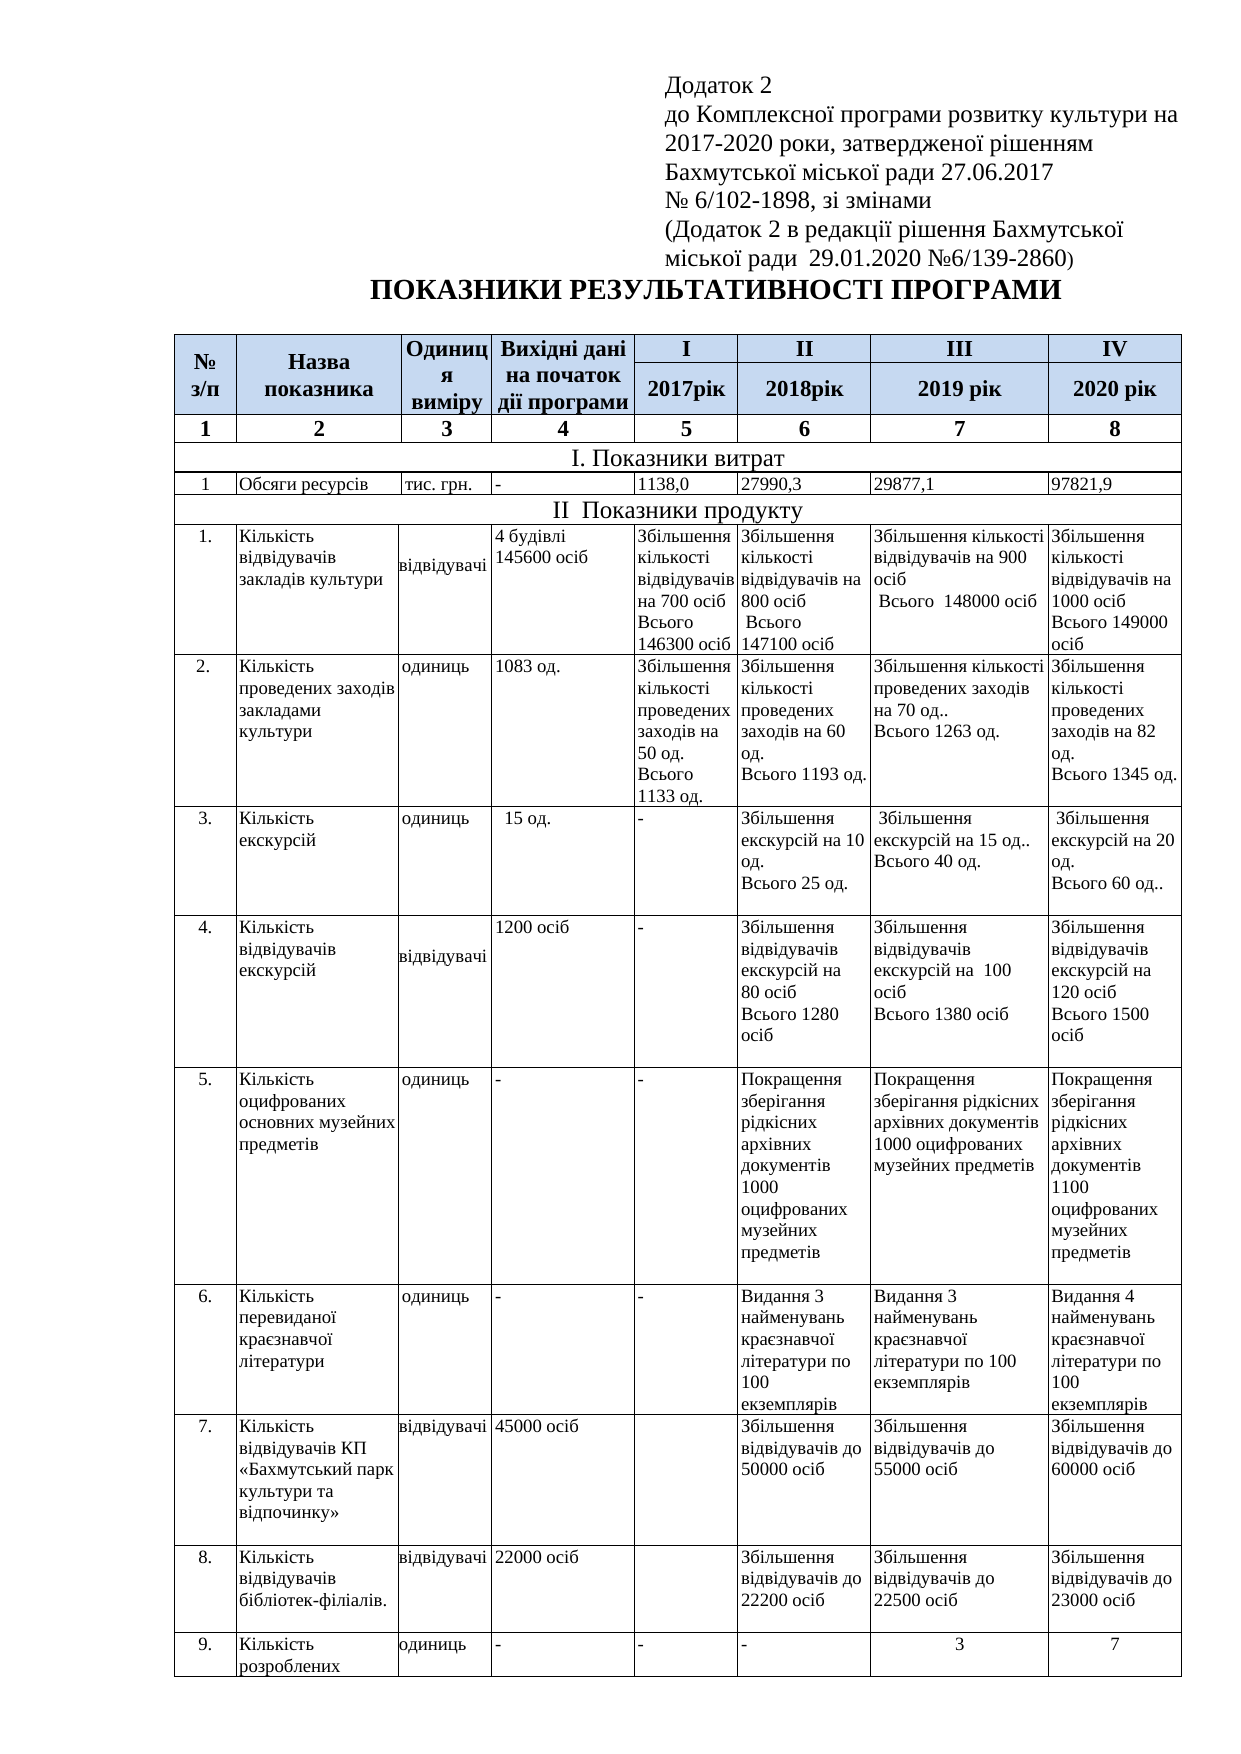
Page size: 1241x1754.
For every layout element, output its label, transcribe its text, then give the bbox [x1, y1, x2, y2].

table_cell ІІ Показники продукту [175, 495, 1181, 524]
table_cell - [492, 1285, 634, 1414]
table_cell - [738, 1633, 870, 1676]
table_cell Збільшення кількості проведених заходів на 50 од. Всього 1133 од. [635, 655, 737, 806]
table_header III [871, 335, 1048, 362]
table_cell відвідувачі [399, 525, 491, 654]
table_cell відвідувачі [399, 1415, 491, 1544]
table_cell відвідувачі [399, 1546, 491, 1632]
table_cell одиниць [399, 1633, 491, 1676]
table_cell 3 [871, 1633, 1048, 1676]
table_cell 2019 рік [871, 363, 1048, 414]
table_cell Збільшення відвідувачів екскурсій на 100 осіб Всього 1380 осіб [871, 916, 1048, 1067]
table_cell Кількість проведених заходів закладами культури [237, 655, 398, 806]
table_cell 8 [1049, 415, 1181, 442]
table_cell Збільшення кількості проведених заходів на 82 од. Всього 1345 од. [1049, 655, 1181, 806]
table_cell одиниць [399, 807, 491, 915]
table_cell Збільшення відвідувачів до 22500 осіб [871, 1546, 1048, 1632]
table_cell Збільшення відвідувачів до 50000 осіб [738, 1415, 870, 1544]
table_cell Покращення зберігання рідкісних архівних документів 1100 оцифрованих музейних предметів [1049, 1068, 1181, 1284]
table_cell - [635, 1633, 737, 1676]
table_cell Збільшення екскурсій на 15 од.. Всього 40 од. [871, 807, 1048, 915]
table_cell Покращення зберігання рідкісних архівних документів 1000 оцифрованих музейних предметів [871, 1068, 1048, 1284]
table_cell 4 [492, 415, 634, 442]
table_cell [635, 1415, 737, 1544]
table_cell Кількість відвідувачів закладів культури [237, 525, 398, 654]
table_cell 1 [175, 415, 236, 442]
table_cell - [492, 1068, 634, 1284]
table_cell - [635, 1068, 737, 1284]
table_cell 2018рік [738, 363, 870, 414]
table_cell Кількість відвідувачів екскурсій [237, 916, 398, 1067]
table_cell відвідувачі [399, 916, 491, 1067]
table_cell 7. [175, 1415, 236, 1544]
table_cell Обсяги ресурсів [237, 473, 401, 494]
table_cell 2020 рік [1049, 363, 1181, 414]
table_cell Покращення зберігання рідкісних архівних документів 1000 оцифрованих музейних предметів [738, 1068, 870, 1284]
table_header Одиниця виміру [402, 335, 491, 414]
table_cell Збільшення кількості відвідувачів на 1000 осіб Всього 149000 осіб [1049, 525, 1181, 654]
table_cell 7 [871, 415, 1048, 442]
table_cell Збільшення відвідувачів до 22200 осіб [738, 1546, 870, 1632]
table_cell 2. [175, 655, 236, 806]
table_cell Збільшення відвідувачів до 23000 осіб [1049, 1546, 1181, 1632]
table_cell 15 од. [492, 807, 634, 915]
table_cell - [635, 916, 737, 1067]
table_cell Видання 3 найменувань краєзнавчої літератури по 100 екземплярів [738, 1285, 870, 1414]
table_cell І. Показники витрат [175, 443, 1181, 471]
table_cell Збільшення кількості проведених заходів на 60 од. Всього 1193 од. [738, 655, 870, 806]
table_cell 27990,3 [738, 473, 870, 494]
table_cell Збільшення відвідувачів до 60000 осіб [1049, 1415, 1181, 1544]
table_cell Кількість відвідувачів КП «Бахмутський парк культури та відпочинку» [237, 1415, 398, 1544]
table_cell Збільшення кількості проведених заходів на 70 од.. Всього 1263 од. [871, 655, 1048, 806]
table_cell 22000 осіб [492, 1546, 634, 1632]
table_cell одиниць [399, 1068, 491, 1284]
table_cell Збільшення кількості відвідувачів на 700 осіб Всього 146300 осіб [635, 525, 737, 654]
table_header IV [1049, 335, 1181, 362]
table_cell 4 будівлі 145600 осіб [492, 525, 634, 654]
table_cell 45000 осіб [492, 1415, 634, 1544]
table_cell 3. [175, 807, 236, 915]
table_cell 7 [1049, 1633, 1181, 1676]
table_cell - [635, 807, 737, 915]
table_cell 1083 од. [492, 655, 634, 806]
table_cell 97821,9 [1049, 473, 1181, 494]
table_cell Кількість перевиданої краєзнавчої літератури [237, 1285, 398, 1414]
table_cell - [635, 1285, 737, 1414]
table_cell Кількість екскурсій [237, 807, 398, 915]
table_cell Збільшення відвідувачів екскурсій на 120 осіб Всього 1500 осіб [1049, 916, 1181, 1067]
table_cell 5 [635, 415, 737, 442]
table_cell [237, 1633, 398, 1676]
table_cell 6 [738, 415, 870, 442]
table_cell 4. [175, 916, 236, 1067]
table_cell - [492, 1633, 634, 1676]
table_cell 29877,1 [871, 473, 1048, 494]
table_cell Кількість відвідувачів бібліотек-філіалів. [237, 1546, 398, 1632]
table_header Назва показника [237, 335, 401, 414]
text Додаток 2 [664, 71, 1181, 99]
text ПОКАЗНИКИ РЕЗУЛЬТАТИВНОСТІ ПРОГРАМИ [177, 272, 1181, 305]
table_cell Збільшення екскурсій на 20 од. Всього 60 од.. [1049, 807, 1181, 915]
table_cell тис. грн. [402, 473, 491, 494]
table_header Вихідні дані на початок дії програми [492, 335, 634, 414]
table_cell 5. [175, 1068, 236, 1284]
table_cell Збільшення відвідувачів екскурсій на 80 осіб Всього 1280 осіб [738, 916, 870, 1067]
table_cell 2017рік [635, 363, 737, 414]
table_cell [635, 1546, 737, 1632]
table_cell Збільшення відвідувачів до 55000 осіб [871, 1415, 1048, 1544]
table_cell одиниць [399, 1285, 491, 1414]
table_cell Кількість оцифрованих основних музейних предметів [237, 1068, 398, 1284]
table_cell Видання 3 найменувань краєзнавчої літератури по 100 екземплярів [871, 1285, 1048, 1414]
table_cell Видання 4 найменувань краєзнавчої літератури по 100 екземплярів [1049, 1285, 1181, 1414]
table_header I [635, 335, 737, 362]
table_cell Збільшення екскурсій на 10 од. Всього 25 од. [738, 807, 870, 915]
table_cell Збільшення кількості відвідувачів на 900 осіб Всього 148000 осіб [871, 525, 1048, 654]
text (Додаток 2 в редакції рішення Бахмутської міської ради 29.01.2020 №6/139-2860) [664, 214, 1181, 272]
table_cell 8. [175, 1546, 236, 1632]
table_cell 2 [237, 415, 401, 442]
table_cell 1. [175, 525, 236, 654]
table_cell одиниць [399, 655, 491, 806]
table_cell 9. [175, 1633, 236, 1676]
table_header II [738, 335, 870, 362]
text до Комплексної програми розвитку культури на 2017-2020 роки, затвердженої рішенням Бахмутської міської ради 27.06.2017 № 6/102-1898, зі змінами [664, 99, 1181, 214]
table_cell 1200 осіб [492, 916, 634, 1067]
table_cell 1138,0 [635, 473, 737, 494]
table_cell - [492, 473, 634, 494]
table_cell 6. [175, 1285, 236, 1414]
table_cell 1 [175, 473, 236, 494]
table_cell Збільшення кількості відвідувачів на 800 осіб Всього 147100 осіб [738, 525, 870, 654]
table_header № з/п [175, 335, 236, 414]
table_cell 3 [402, 415, 491, 442]
